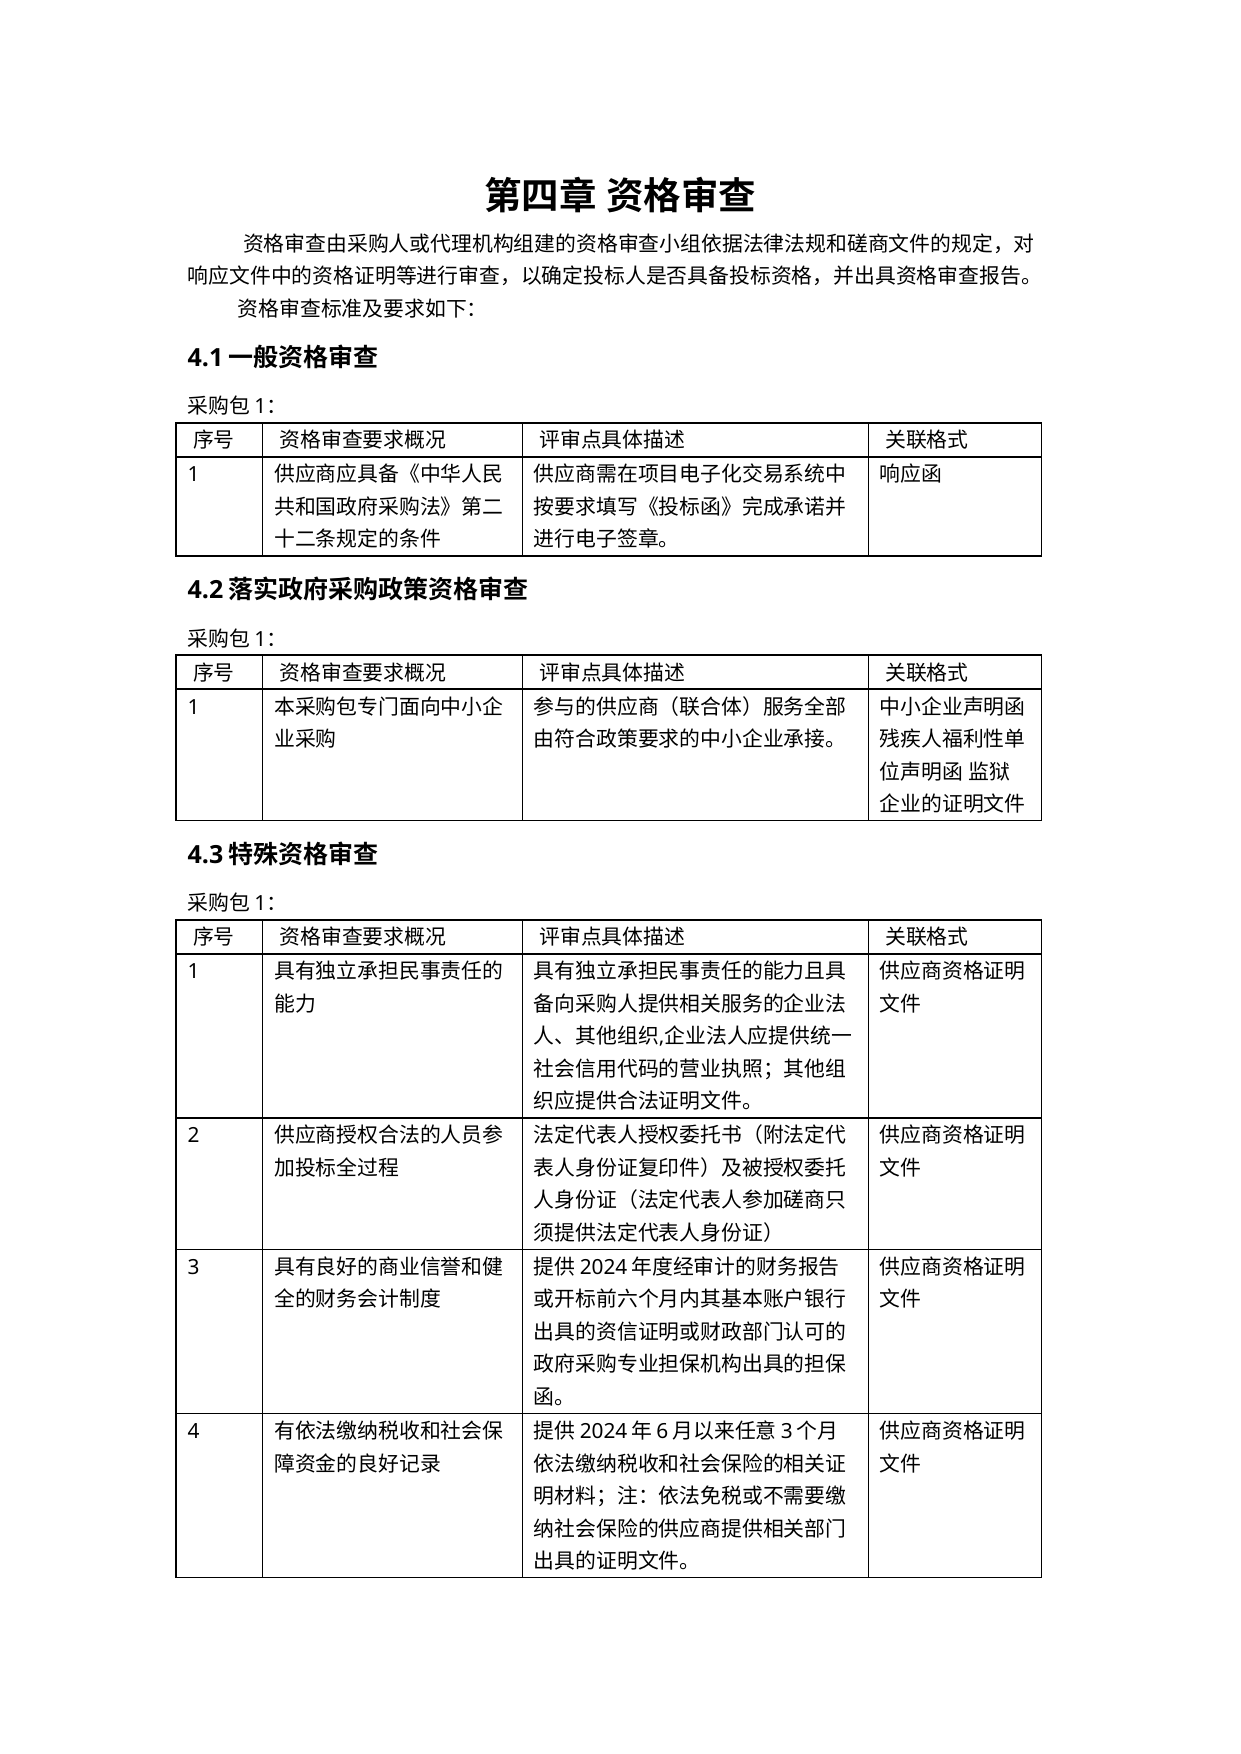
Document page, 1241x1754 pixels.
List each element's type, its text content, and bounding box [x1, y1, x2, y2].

table_cell 3 [177, 1250, 262, 1413]
table_header 评审点具体描述 [523, 921, 868, 953]
table_cell 2 [177, 1119, 262, 1248]
text 4.3特殊资格审查 [187, 821, 1053, 886]
table_header 序号 [177, 656, 262, 688]
text 采购包1： [187, 389, 1053, 422]
table_cell 1 [177, 458, 262, 555]
text 采购包1： [187, 886, 1053, 919]
table_cell 法定代表人授权委托书（附法定代表人身份证复印件）及被授权委托人身份证（法定代表人参加磋商只须提供法定代表人身份证） [523, 1119, 868, 1248]
table_header 评审点具体描述 [523, 656, 868, 688]
text 采购包1： [187, 622, 1053, 654]
table_cell 本采购包专门面向中小企业采购 [263, 690, 522, 820]
table_cell 具有独立承担民事责任的能力且具备向采购人提供相关服务的企业法人、其他组织,企业法人应提供统一社会信用代码的营业执照；其他组织应提供合法证明文件。 [523, 955, 868, 1117]
table_cell 供应商资格证明文件 [869, 1414, 1041, 1577]
table_header 资格审查要求概况 [263, 921, 522, 953]
table_cell 供应商需在项目电子化交易系统中按要求填写《投标函》完成承诺并进行电子签章。 [523, 458, 868, 555]
table_header 资格审查要求概况 [263, 656, 522, 688]
table_cell 中小企业声明函 残疾人福利性单位声明函 监狱企业的证明文件 [869, 690, 1041, 820]
table_cell 提供2024年6月以来任意3个月依法缴纳税收和社会保险的相关证明材料；注：依法免税或不需要缴纳社会保险的供应商提供相关部门出具的证明文件。 [523, 1414, 868, 1577]
table_cell 有依法缴纳税收和社会保障资金的良好记录 [263, 1414, 522, 1577]
table_cell 具有独立承担民事责任的能力 [263, 955, 522, 1117]
table_header 资格审查要求概况 [263, 424, 522, 456]
table_header 关联格式 [869, 921, 1041, 953]
table_cell 供应商应具备《中华人民共和国政府采购法》第二十二条规定的条件 [263, 458, 522, 555]
table_cell 供应商资格证明文件 [869, 955, 1041, 1117]
table_cell 供应商授权合法的人员参加投标全过程 [263, 1119, 522, 1248]
table_header 序号 [177, 921, 262, 953]
table_cell 供应商资格证明文件 [869, 1119, 1041, 1248]
table_cell 提供2024年度经审计的财务报告或开标前六个月内其基本账户银行出具的资信证明或财政部门认可的政府采购专业担保机构出具的担保函。 [523, 1250, 868, 1413]
table_header 序号 [177, 424, 262, 456]
table_header 评审点具体描述 [523, 424, 868, 456]
table_header 关联格式 [869, 656, 1041, 688]
table_cell 4 [177, 1414, 262, 1577]
text 资格审查由采购人或代理机构组建的资格审查小组依据法律法规和磋商文件的规定，对响应文件中的资格证明等进行审查，以确定投标人是否具备投标资格，并出具资格审查报告。 [187, 227, 1053, 292]
text 第四章 资格审查 [187, 162, 1053, 227]
table_cell 1 [177, 690, 262, 820]
table_cell 供应商资格证明文件 [869, 1250, 1041, 1413]
table_cell 响应函 [869, 458, 1041, 555]
text 资格审查标准及要求如下： [187, 292, 1053, 324]
table_cell 具有良好的商业信誉和健全的财务会计制度 [263, 1250, 522, 1413]
table_cell 参与的供应商（联合体）服务全部由符合政策要求的中小企业承接。 [523, 690, 868, 820]
text 4.2落实政府采购政策资格审查 [187, 557, 1053, 622]
text 4.1一般资格审查 [187, 324, 1053, 389]
table_header 关联格式 [869, 424, 1041, 456]
table_cell 1 [177, 955, 262, 1117]
